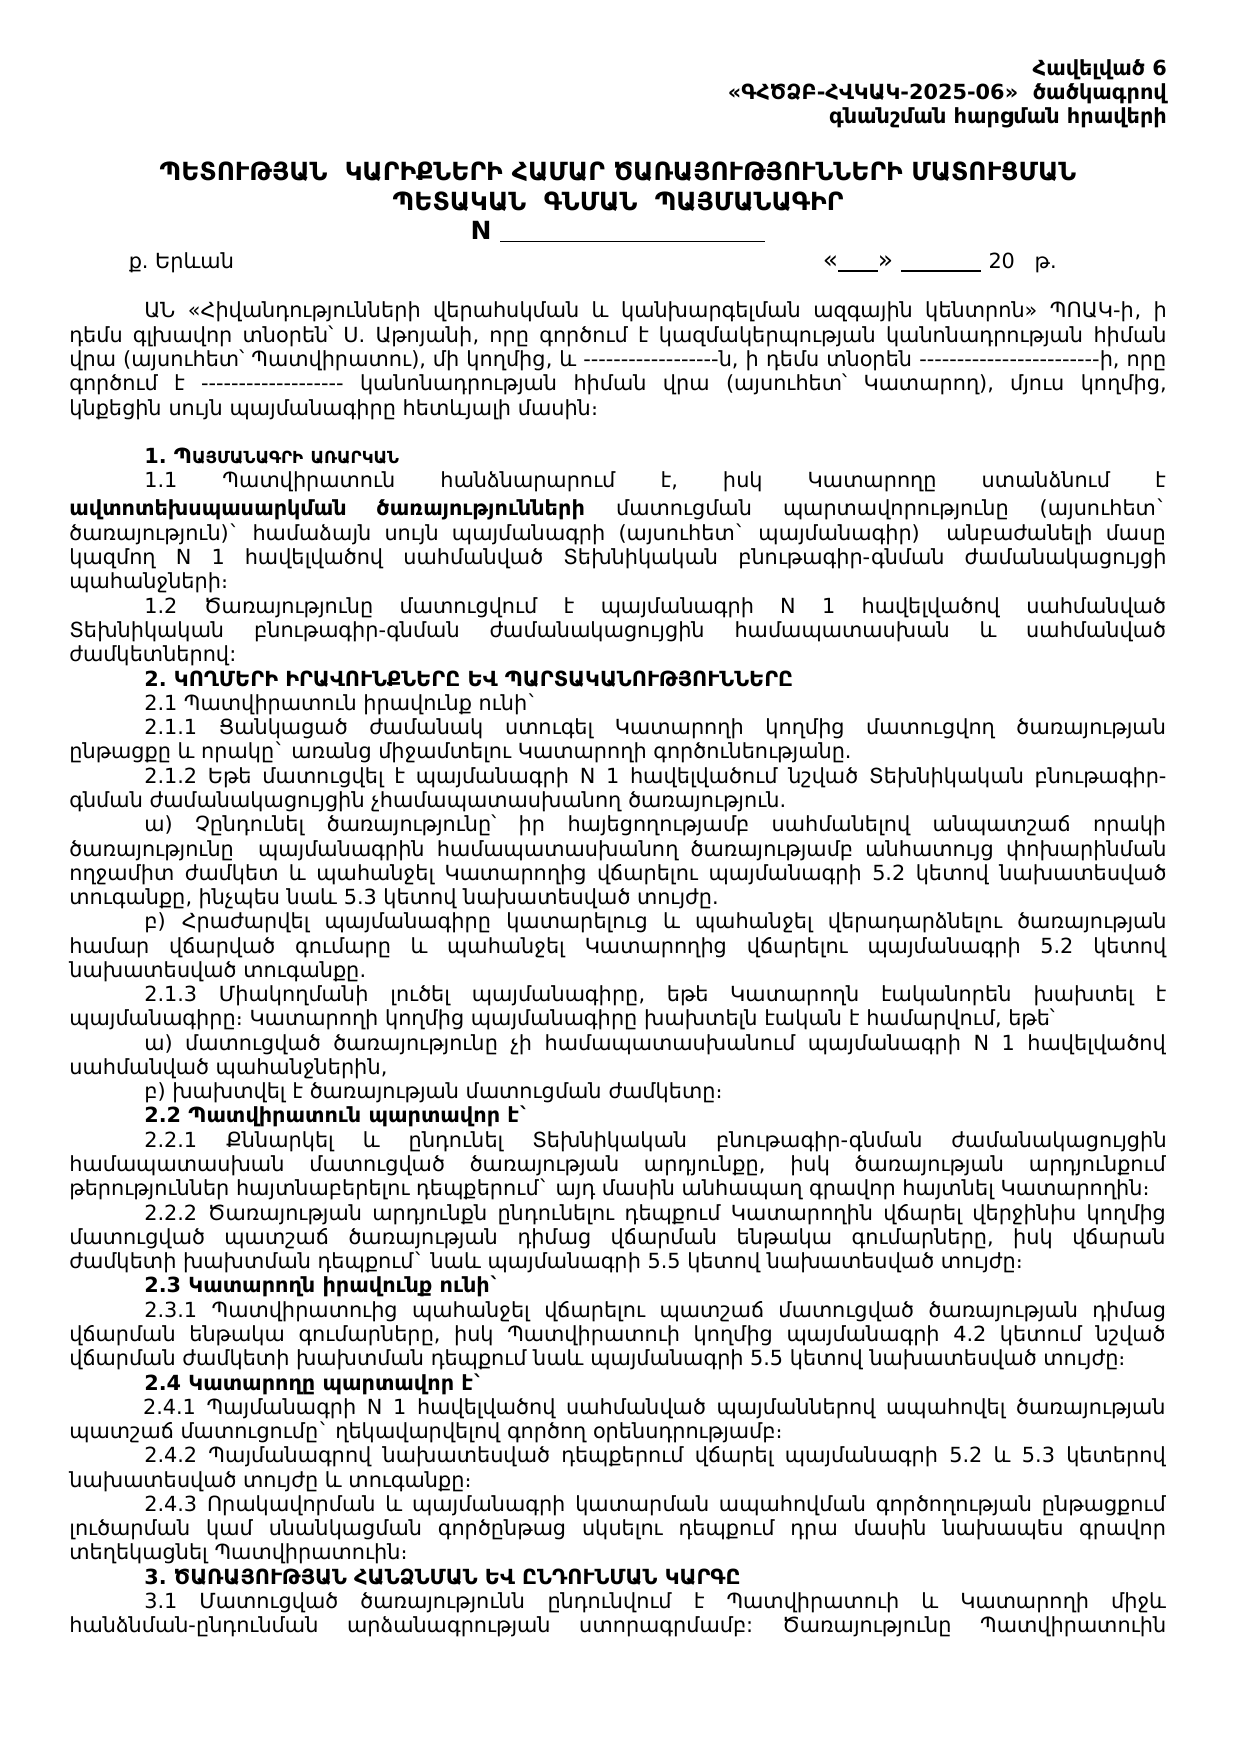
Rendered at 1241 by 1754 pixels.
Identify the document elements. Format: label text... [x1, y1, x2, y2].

text 1.2 Ծառայությունը մատուցվում է պայմանագրի N 1 հավելվածով սահմանված Տեխնիկական բնութագիր-գնման ժամանակացույցին համապատասխան և սահմանված ժամկետներով: [69, 594, 1167, 667]
text բ) Հրաժարվել պայմանագիրը կատարելուց և պահանջել վերադարձնելու ծառայության համար վճարված գումարը և պահանջել Կատարողից վճարելու պայմանագրի 5.2 կետով նախատեսված տուգանքը. [69, 909, 1167, 982]
text գնանշման հարցման հրավերի [69, 104, 1167, 128]
text Հավելված 6 [69, 56, 1167, 80]
text N [54, 216, 1167, 245]
text «ԳՀԾՁԲ-ՀՎԿԱԿ-2025-06» ծածկագրով [69, 80, 1167, 104]
text 2.1.2 Եթե մատուցվել է պայմանագրի N 1 հավելվածում նշված Տեխնիկական բնութագիր-գնման ժամանակացույցին չհամապատասխանող ծառայություն. [69, 764, 1167, 812]
text 2.3 Կատարողն իրավունք ունի` [69, 1273, 1167, 1298]
text 2.1 Պատվիրատուն իրավունք ունի` [69, 691, 1167, 715]
text 2.2 Պատվիրատուն պարտավոր է` [69, 1103, 1167, 1128]
text 2.1.3 Միակողմանի լուծել պայմանագիրը, եթե Կատարողն էականորեն խախտել է պայմանագիրը։ Կատարողի կողմից պայմանագիրը խախտելն էական է համարվում, եթե՝ [69, 982, 1167, 1031]
text 2.3.1 Պատվիրատուից պահանջել վճարելու պատշաճ մատուցված ծառայության դիմաց վճարման ենթակա գումարները, իսկ Պատվիրատուի կողմից պայմանագրի 4.2 կետում նշված վճարման ժամկետի խախտման դեպքում նաև պայմանագրի 5.5 կետով նախատեսված տույժը։ [69, 1298, 1167, 1371]
text 1. Պայմանագրի առարկան [69, 444, 1167, 468]
text ք. Երևան « » 20 թ. [69, 245, 1167, 274]
text 2.4 Կատարողը պարտավոր է` [69, 1371, 1167, 1395]
text 2.1.1 Ցանկացած ժամանակ ստուգել Կատարողի կողմից մատուցվող ծառայության ընթացքը և որակը` առանց միջամտելու Կատարողի գործունեությանը. [69, 715, 1167, 764]
text ՊԵՏՈՒԹՅԱՆ ԿԱՐԻՔՆԵՐԻ ՀԱՄԱՐ ԾԱՌԱՅՈՒԹՅՈՒՆՆԵՐԻ ՄԱՏՈՒՑՄԱՆ [54, 157, 1167, 187]
text 2.4.1 Պայմանագրի N 1 հավելվածով սահմանված պայմաններով ապահովել ծառայության պատշաճ մատուցումը` ղեկավարվելով գործող օրենսդրությամբ։ [69, 1395, 1167, 1443]
text 3. ԾԱՌԱՅՈՒԹՅԱՆ ՀԱՆՁՆՄԱՆ ԵՎ ԸՆԴՈՒՆՄԱՆ ԿԱՐԳԸ [69, 1565, 1167, 1589]
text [69, 1589, 1167, 1637]
text 2.4.3 Որակավորման և պայմանագրի կատարման ապահովման գործողության ընթացքում լուծարման կամ սնանկացման գործընթաց սկսելու դեպքում դրա մասին նախապես գրավոր տեղեկացնել Պատվիրատուին։ [69, 1492, 1167, 1565]
text ՊԵՏԱԿԱՆ ԳՆՄԱՆ ՊԱՅՄԱՆԱԳԻՐ [54, 187, 1167, 216]
text 2.4.2 Պայմանագրով նախատեսված դեպքերում վճարել պայմանագրի 5.2 և 5.3 կետերով նախատեսված տույժը և տուգանքը։ [69, 1443, 1167, 1492]
text 1.1 Պատվիրատուն հանձնարարում է, իսկ Կատարողը ստանձնում է ավտոտեխսպասարկման ծառայությունների մատուցման պարտավորությունը (այսուհետ` ծառայություն)` համաձայն սույն պայմանագրի (այսուհետ` պայմանագիր) անբաժանելի մասը կազմող N 1 հավելվածով սահմանված Տեխնիկական բնութագիր-գնման ժամանակացույցի պահանջների։ [69, 468, 1167, 594]
text ԱՆ «Հիվանդությունների վերահսկման և կանխարգելման ազգային կենտրոն» ՊՈԱԿ-ի, ի դեմս գլխավոր տնօրեն՝ Ս. Աթոյանի, որը գործում է կազմակերպության կանոնադրության հիման վրա (այսուհետ՝ Պատվիրատու), մի կողմից, և ------------------ն, ի դեմս տնօրեն ------------------------ի, որը գործում է ------------------- կանոնադրության հիման վրա (այսուհետ՝ Կատարող), մյուս կողմից, կնքեցին սույն պայմանագիրը հետևյալի մասին։ [69, 298, 1167, 420]
text ա) մատուցված ծառայությունը չի համապատասխանում պայմանագրի N 1 հավելվածով սահմանված պահանջներին, [69, 1031, 1167, 1079]
text 2. ԿՈՂՄԵՐԻ ԻՐԱՎՈՒՆՔՆԵՐԸ ԵՎ ՊԱՐՏԱԿԱՆՈՒԹՅՈՒՆՆԵՐԸ [69, 667, 1167, 691]
text 2.2.2 Ծառայության արդյունքն ընդունելու դեպքում Կատարողին վճարել վերջինիս կողմից մատուցված պատշաճ ծառայության դիմաց վճարման ենթակա գումարները, իսկ վճարան ժամկետի խախտման դեպքում` նաև պայմանագրի 5.5 կետով նախատեսված տույժը։ [69, 1201, 1167, 1273]
text բ) խախտվել է ծառայության մատուցման ժամկետը։ [69, 1079, 1167, 1103]
text ա) Չընդունել ծառայությունը՝ իր հայեցողությամբ սահմանելով անպատշաճ որակի ծառայությունը պայմանագրին համապատասխանող ծառայությամբ անհատույց փոխարինման ողջամիտ ժամկետ և պահանջել Կատարողից վճարելու պայմանագրի 5.2 կետով նախատեսված տուգանքը, ինչպես նաև 5.3 կետով նախատեսված տույժը. [69, 812, 1167, 909]
text 2.2.1 Քննարկել և ընդունել Տեխնիկական բնութագիր-գնման ժամանակացույցին համապատասխան մատուցված ծառայության արդյունքը, իսկ ծառայության արդյունքում թերություններ հայտնաբերելու դեպքերում` այդ մասին անհապաղ գրավոր հայտնել Կատարողին։ [69, 1128, 1167, 1201]
